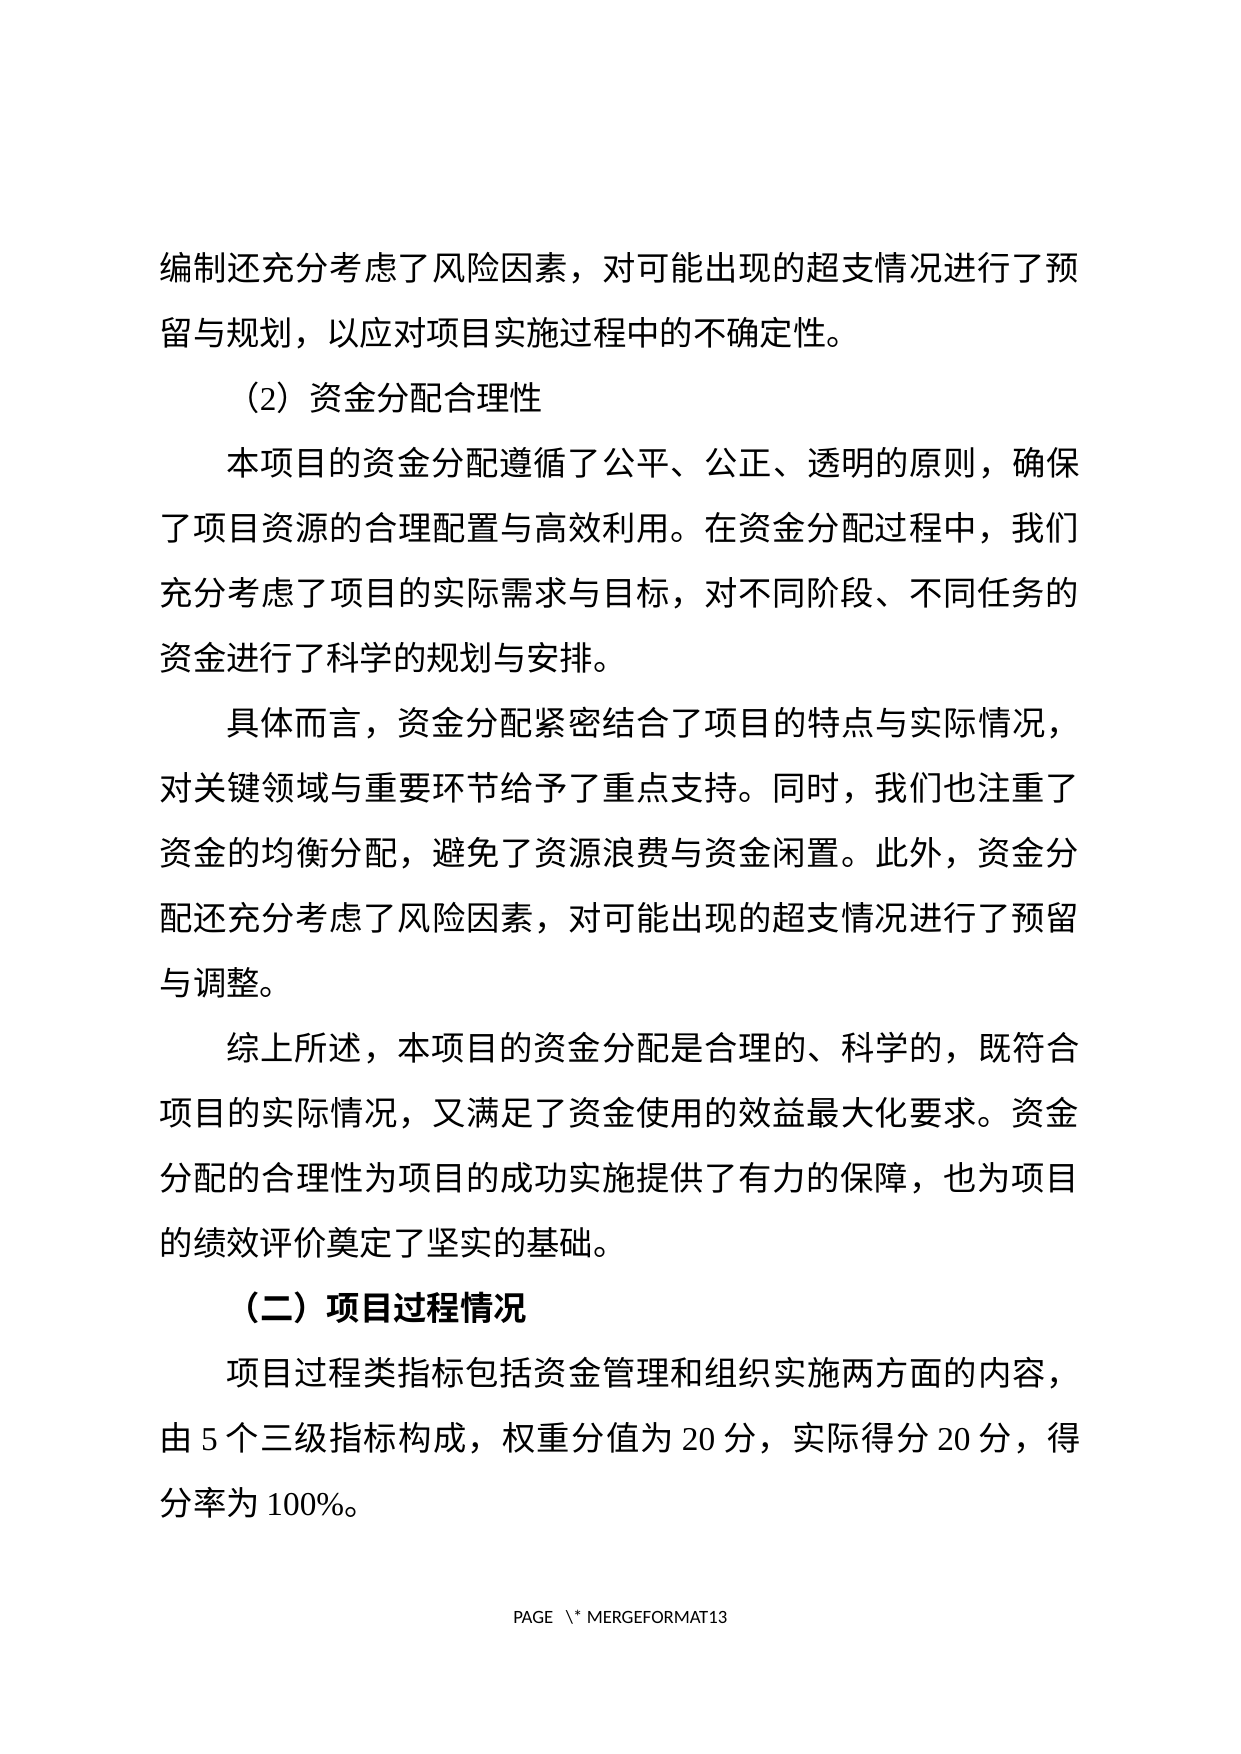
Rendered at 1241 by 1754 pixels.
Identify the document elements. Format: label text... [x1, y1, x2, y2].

text 综上所述，本项目的资金分配是合理的、科学的，既符合项目的实际情况，又满足了资金使用的效益最大化要求。资金分配的合理性为项目的成功实施提供了有力的保障，也为项目的绩效评价奠定了坚实的基础。 [159, 1013, 1081, 1273]
text （2）资金分配合理性 [159, 363, 1081, 428]
text 项目过程类指标包括资金管理和组织实施两方面的内容，由5个三级指标构成，权重分值为20分，实际得分20分，得分率为100%。 [159, 1338, 1081, 1533]
title 项目过程情况 [159, 1273, 1081, 1338]
text 具体而言，资金分配紧密结合了项目的特点与实际情况，对关键领域与重要环节给予了重点支持。同时，我们也注重了资金的均衡分配，避免了资源浪费与资金闲置。此外，资金分配还充分考虑了风险因素，对可能出现的超支情况进行了预留与调整。 [159, 688, 1081, 1013]
text 本项目的资金分配遵循了公平、公正、透明的原则，确保了项目资源的合理配置与高效利用。在资金分配过程中，我们充分考虑了项目的实际需求与目标，对不同阶段、不同任务的资金进行了科学的规划与安排。 [159, 428, 1081, 688]
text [159, 233, 1081, 363]
